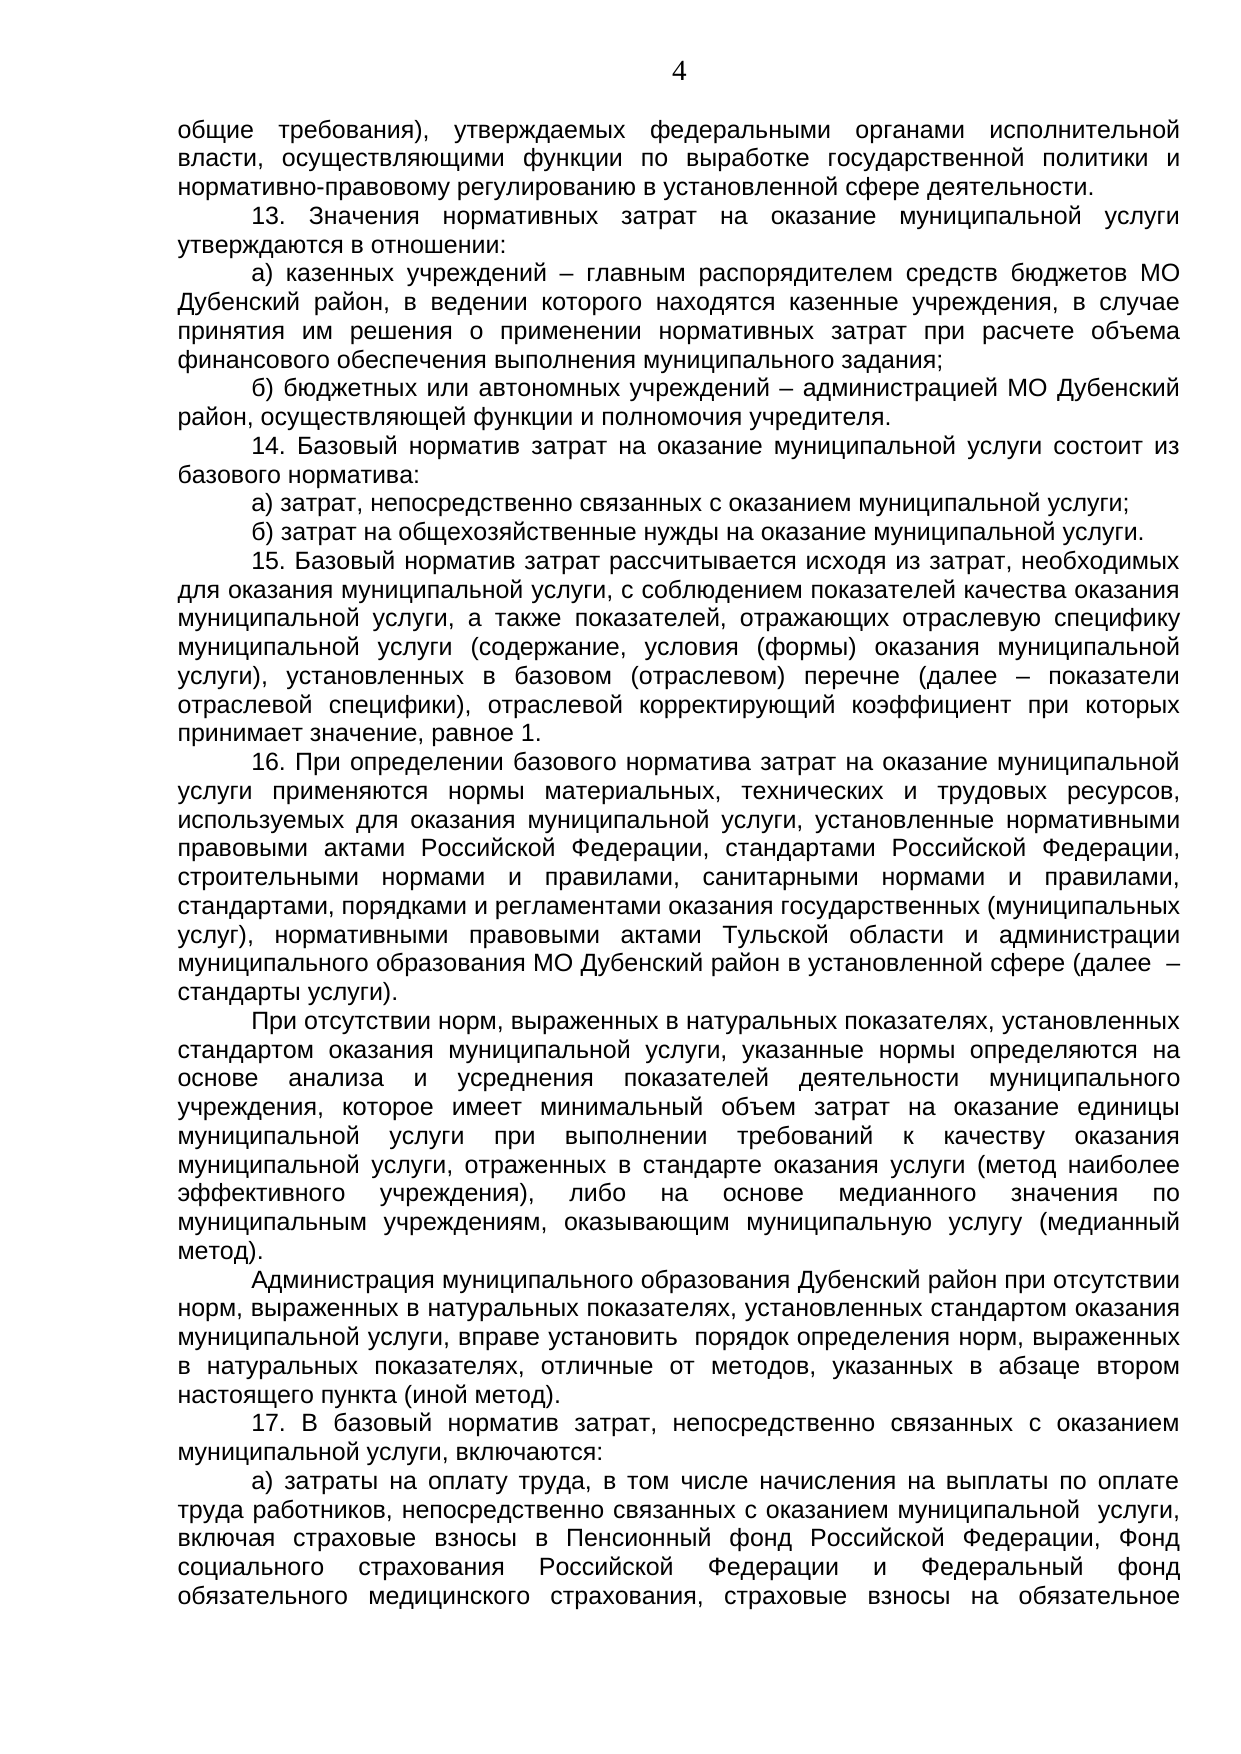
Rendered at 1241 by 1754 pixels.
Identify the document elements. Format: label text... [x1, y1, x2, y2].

text б) затрат на общехозяйственные нужды на оказание муниципальной услуги. [177, 517, 1181, 546]
text 13. Значения нормативных затрат на оказание муниципальной услуги утверждаются в отношении: [177, 201, 1181, 258]
text а) казенных учреждений – главным распорядителем средств бюджетов МО Дубенский район, в ведении которого находятся казенные учреждения, в случае принятия им решения о применении нормативных затрат при расчете объема финансового обеспечения выполнения муниципального задания; [177, 258, 1181, 373]
text 15. Базовый норматив затрат рассчитывается исходя из затрат, необходимых для оказания муниципальной услуги, с соблюдением показателей качества оказания муниципальной услуги, а также показателей, отражающих отраслевую специфику муниципальной услуги (содержание, условия (формы) оказания муниципальной услуги), установленных в базовом (отраслевом) перечне (далее – показатели отраслевой специфики), отраслевой корректирующий коэффициент при которых принимает значение, равное 1. [177, 546, 1181, 747]
text 17. В базовый норматив затрат, непосредственно связанных с оказанием муниципальной услуги, включаются: [177, 1408, 1181, 1466]
text 16. При определении базового норматива затрат на оказание муниципальной услуги применяются нормы материальных, технических и трудовых ресурсов, используемых для оказания муниципальной услуги, установленные нормативными правовыми актами Российской Федерации, стандартами Российской Федерации, строительными нормами и правилами, санитарными нормами и правилами, стандартами, порядками и регламентами оказания государственных (муниципальных услуг), нормативными правовыми актами Тульской области и администрации муниципального образования МО Дубенский район в установленной сфере (далее – стандарты услуги). [177, 747, 1181, 1006]
text б) бюджетных или автономных учреждений – администрацией МО Дубенский район, осуществляющей функции и полномочия учредителя. [177, 373, 1181, 431]
text а) затрат, непосредственно связанных с оказанием муниципальной услуги; [177, 488, 1181, 517]
text Администрация муниципального образования Дубенский район при отсутствии норм, выраженных в натуральных показателях, установленных стандартом оказания муниципальной услуги, вправе установить порядок определения норм, выраженных в натуральных показателях, отличные от методов, указанных в абзаце втором настоящего пункта (иной метод). [177, 1265, 1181, 1408]
text При отсутствии норм, выраженных в натуральных показателях, установленных стандартом оказания муниципальной услуги, указанные нормы определяются на основе анализа и усреднения показателей деятельности муниципального учреждения, которое имеет минимальный объем затрат на оказание единицы муниципальной услуги при выполнении требований к качеству оказания муниципальной услуги, отраженных в стандарте оказания услуги (метод наиболее эффективного учреждения), либо на основе медианного значения по муниципальным учреждениям, оказывающим муниципальную услугу (медианный метод). [177, 1006, 1181, 1265]
text 14. Базовый норматив затрат на оказание муниципальной услуги состоит из базового норматива: [177, 431, 1181, 488]
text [177, 115, 1181, 201]
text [177, 1466, 1181, 1610]
